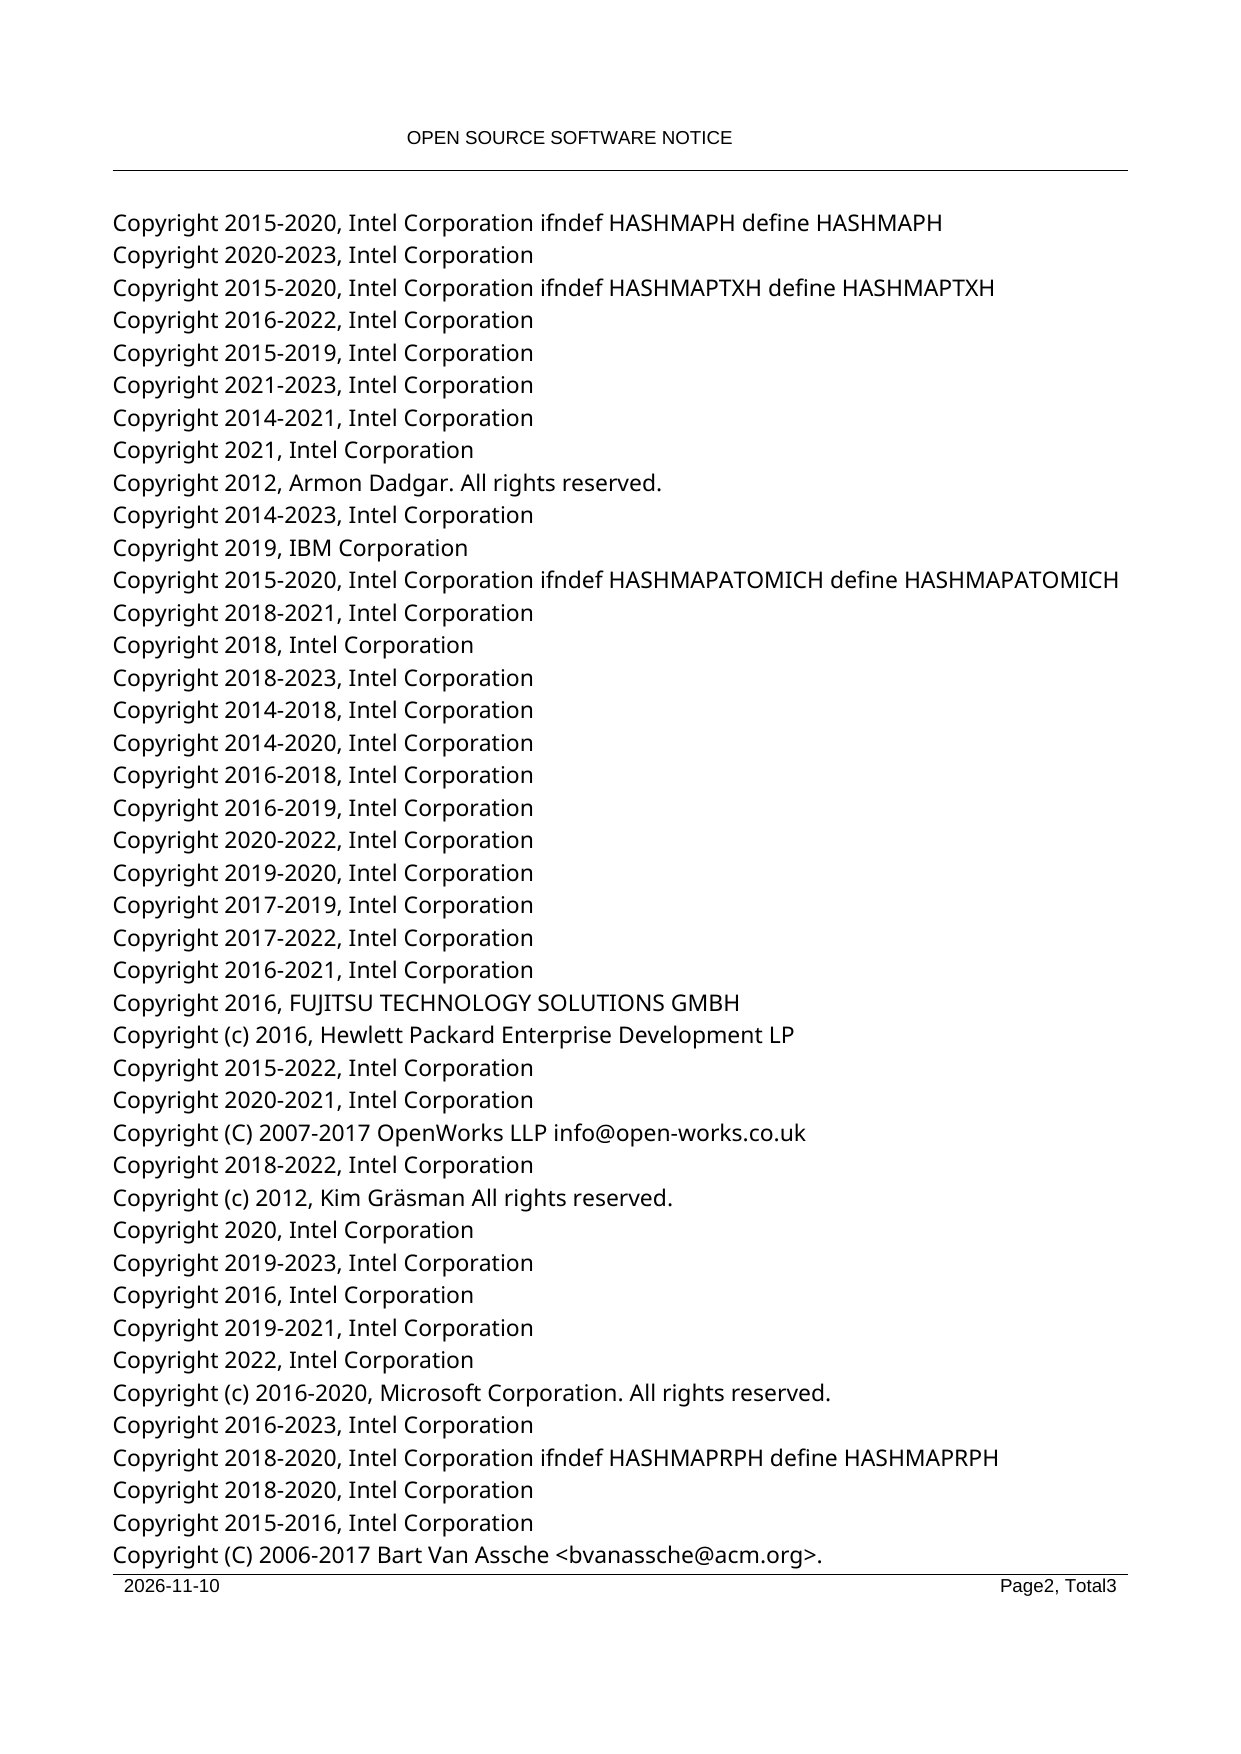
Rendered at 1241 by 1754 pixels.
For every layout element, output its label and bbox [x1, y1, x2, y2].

text [112, 206, 1128, 1571]
